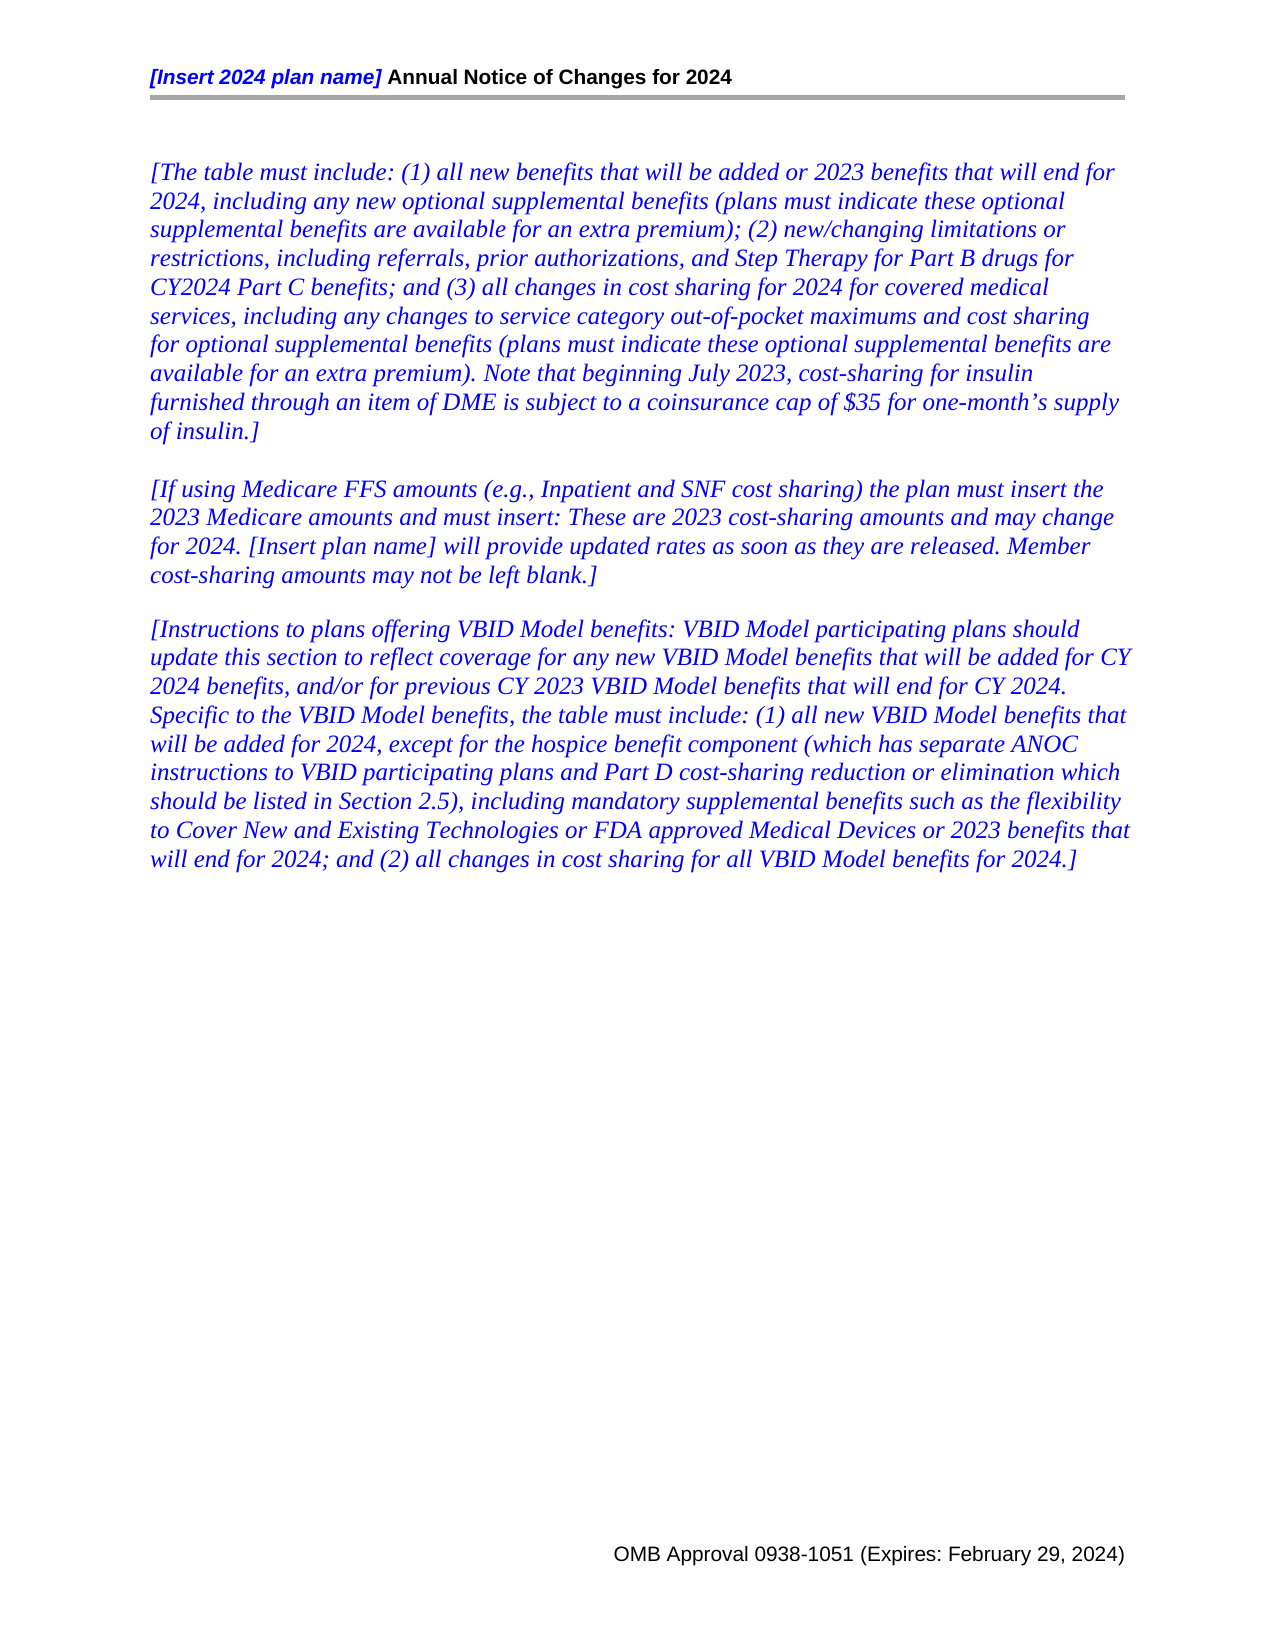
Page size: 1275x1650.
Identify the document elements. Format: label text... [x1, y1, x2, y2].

text [The table must include: (1) all new benefits that will be added or 2023 benefits that will end for 2024, including any new optional supplemental benefits (plans must indicate these optional supplemental benefits are available for an extra premium); (2) new/changing limitations or restrictions, including referrals, prior authorizations, and Step Therapy for Part B drugs for CY2024 Part C benefits; and (3) all changes in cost sharing for 2024 for covered medical services, including any changes to service category out-of-pocket maximums and cost sharing for optional supplemental benefits (plans must indicate these optional supplemental benefits are available for an extra premium). Note that beginning July 2023, cost-sharing for insulin furnished through an item of DME is subject to a coinsurance cap of $35 for one-month’s supply of insulin.] [150, 157, 1125, 444]
text [Instructions to plans offering VBID Model benefits: VBID Model participating plans should update this section to reflect coverage for any new VBID Model benefits that will be added for CY 2024 benefits, and/or for previous CY 2023 VBID Model benefits that will end for CY 2024. Specific to the VBID Model benefits, the table must include: (1) all new VBID Model benefits that will be added for 2024, except for the hospice benefit component (which has separate ANOC instructions to VBID participating plans and Part D cost-sharing reduction or elimination which should be listed in Section 2.5), including mandatory supplemental benefits such as the flexibility to Cover New and Existing Technologies or FDA approved Medical Devices or 2023 benefits that will end for 2024; and (2) all changes in cost sharing for all VBID Model benefits for 2024.] [150, 614, 1137, 872]
text [If using Medicare FFS amounts (e.g., Inpatient and SNF cost sharing) the plan must insert the 2023 Medicare amounts and must insert: These are 2023 cost-sharing amounts and may change for 2024. [Insert plan name] will provide updated rates as soon as they are released. Member cost-sharing amounts may not be left blank.] [150, 474, 1137, 589]
